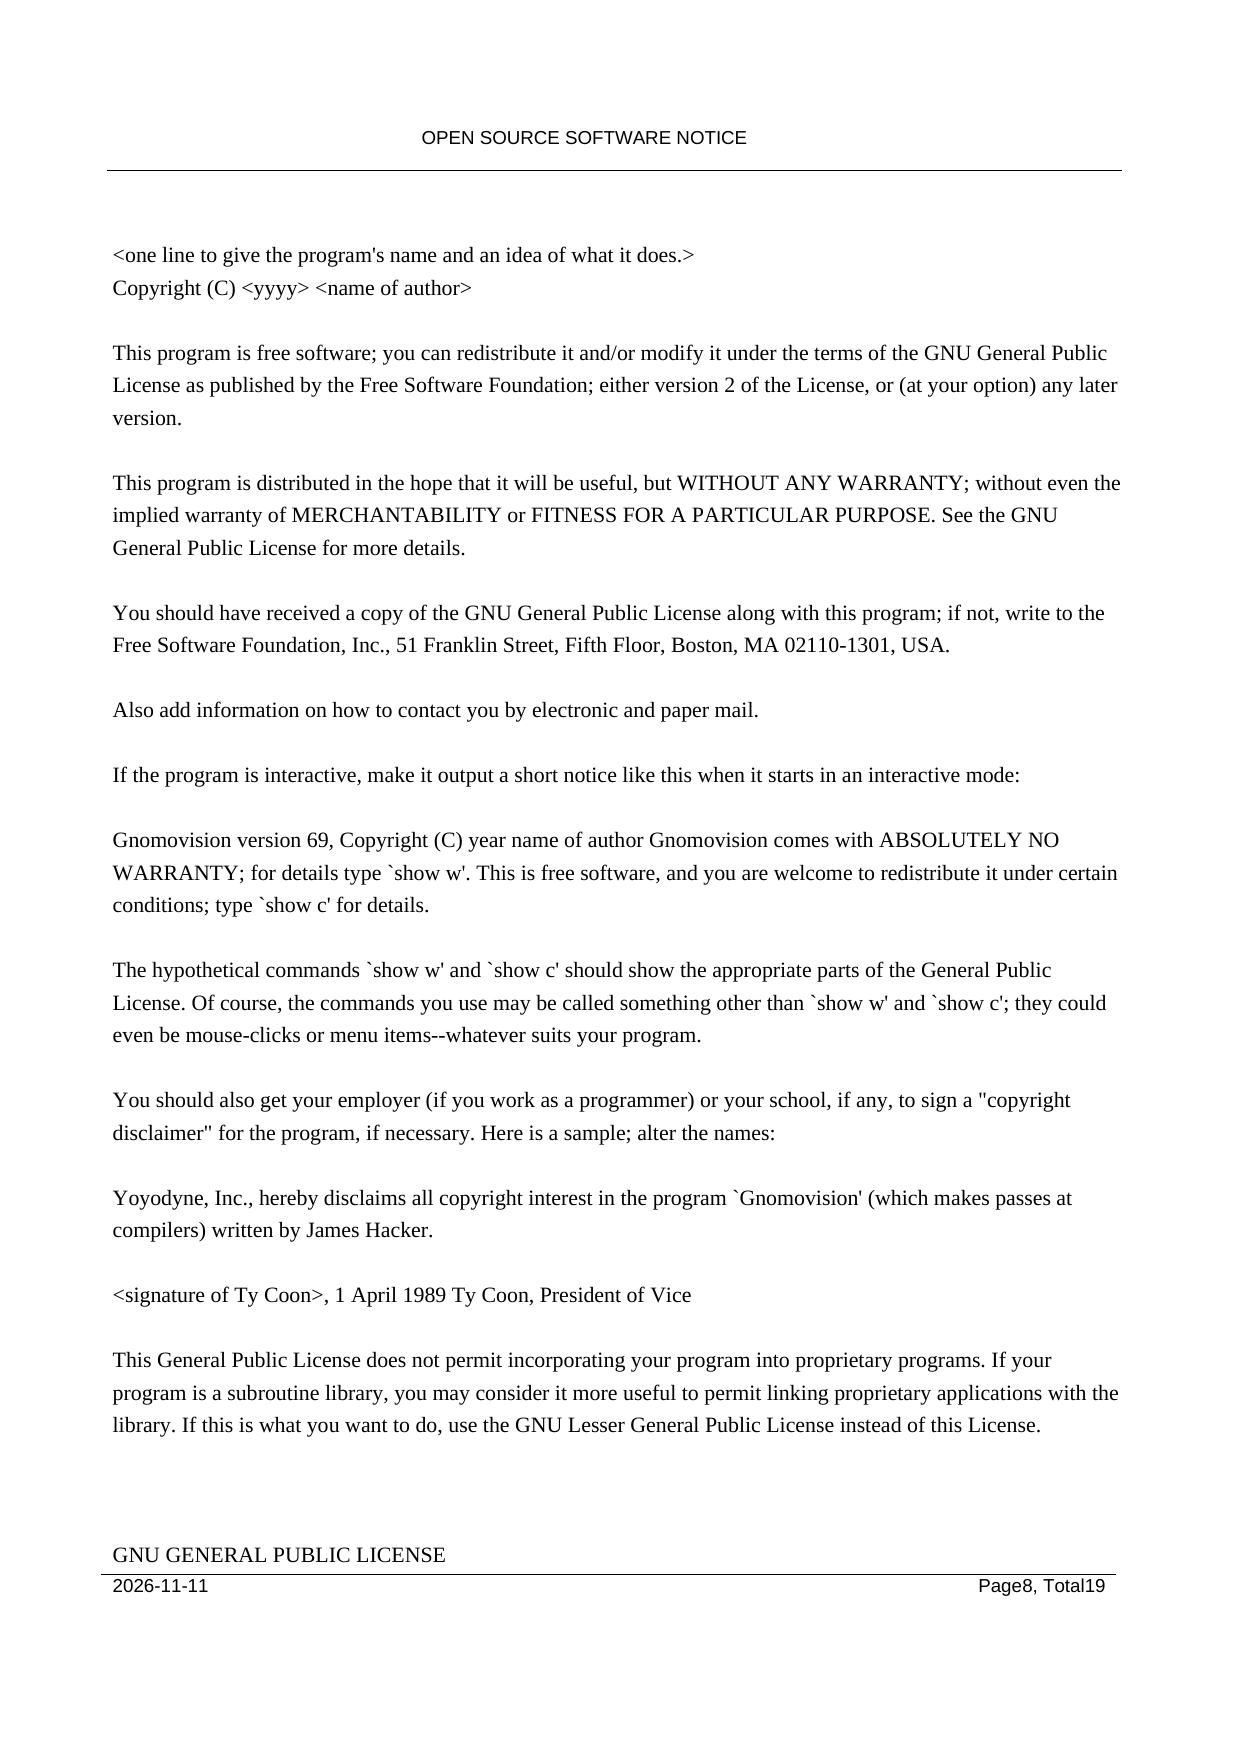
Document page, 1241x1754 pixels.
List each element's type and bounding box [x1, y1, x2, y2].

text [112, 206, 1128, 1571]
